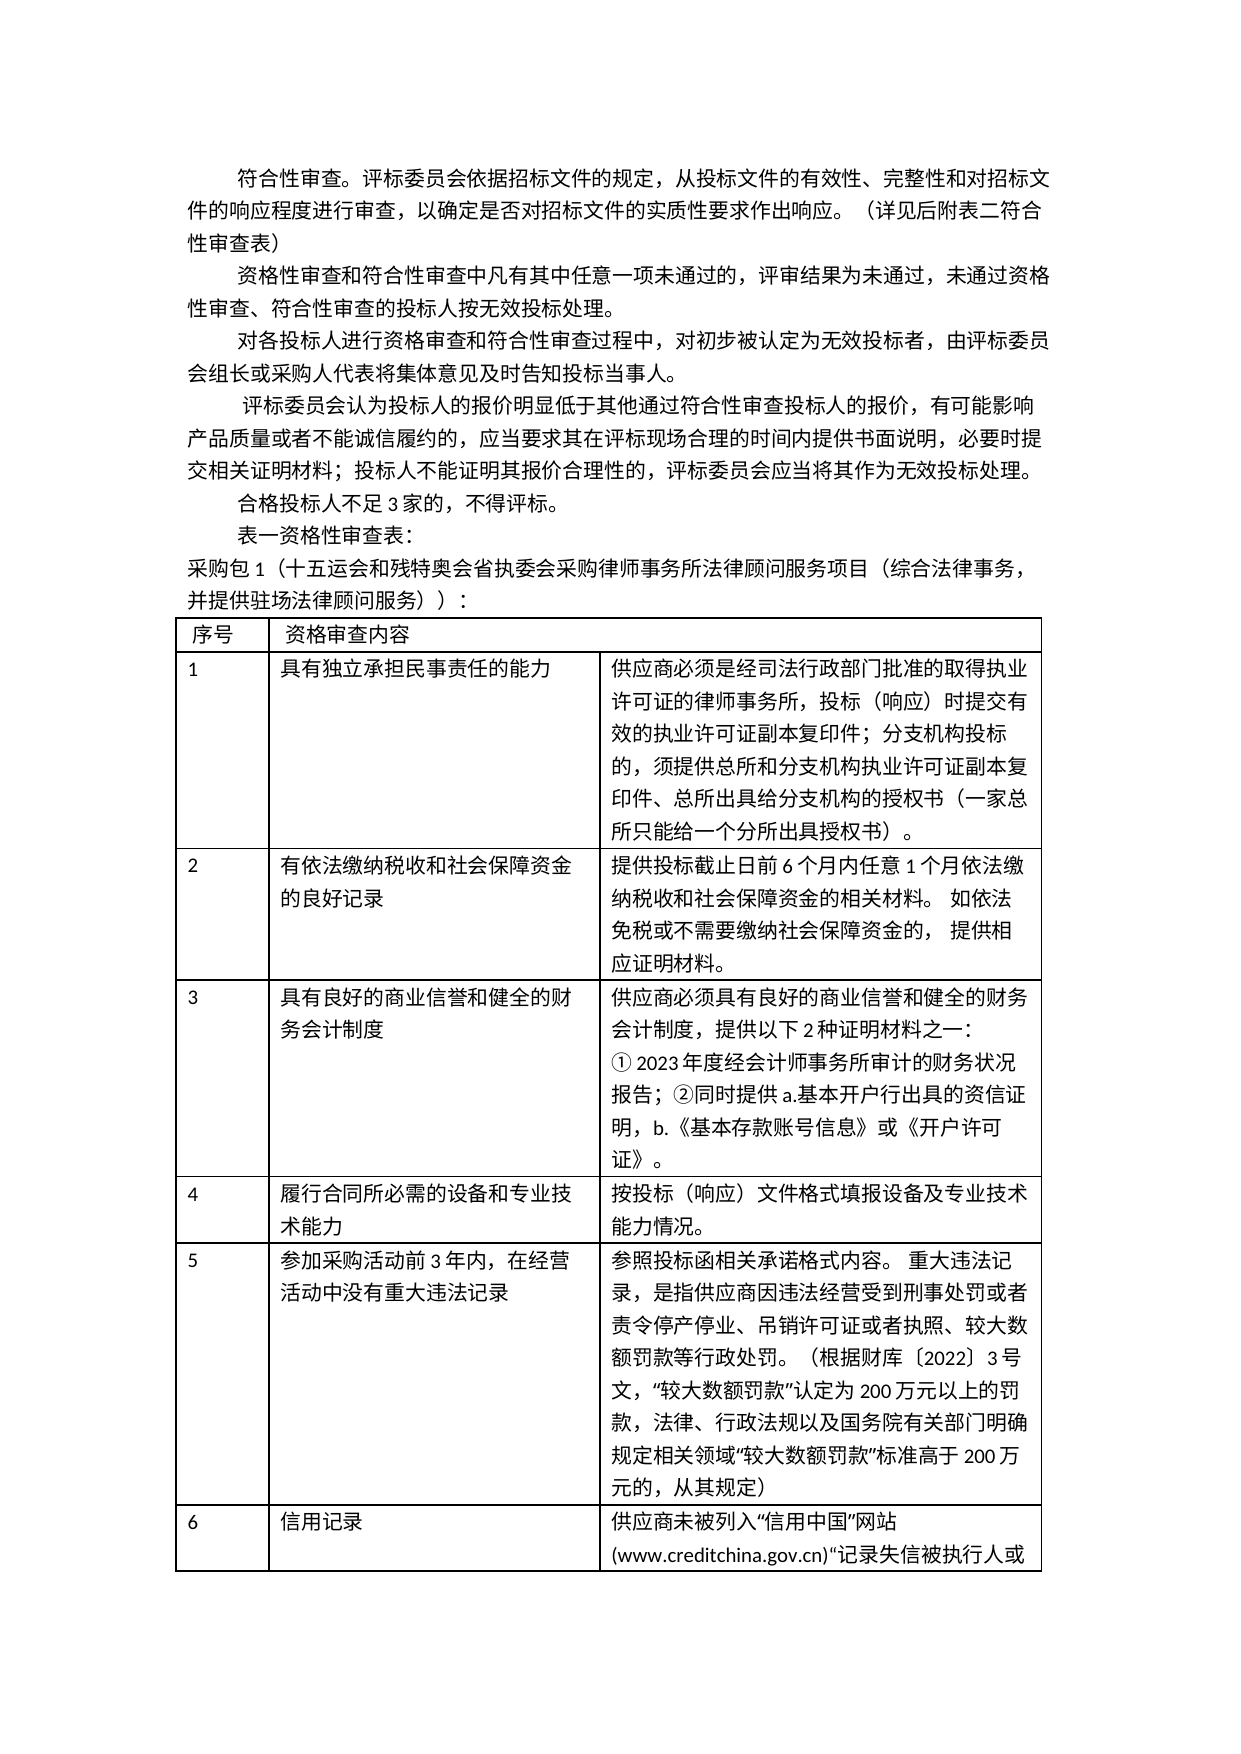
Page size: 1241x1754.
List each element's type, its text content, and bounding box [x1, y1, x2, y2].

text 对各投标人进行资格审查和符合性审查过程中，对初步被认定为无效投标者，由评标委员会组长或采购人代表将集体意见及时告知投标当事人。 [187, 324, 1053, 389]
table_cell 3 [177, 981, 268, 1176]
table_cell 参照投标函相关承诺格式内容。 重大违法记录，是指供应商因违法经营受到刑事处罚或者责令停产停业、吊销许可证或者执照、较大数额罚款等行政处罚。（根据财库〔2022〕3号文，“较大数额罚款”认定为200万元以上的罚款，法律、行政法规以及国务院有关部门明确规定相关领域“较大数额罚款”标准高于200万元的，从其规定） [601, 1244, 1041, 1504]
text 评标委员会认为投标人的报价明显低于其他通过符合性审查投标人的报价，有可能影响产品质量或者不能诚信履约的，应当要求其在评标现场合理的时间内提供书面说明，必要时提交相关证明材料；投标人不能证明其报价合理性的，评标委员会应当将其作为无效投标处理。 [187, 389, 1053, 487]
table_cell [601, 1506, 1041, 1570]
text 采购包1（十五运会和残特奥会省执委会采购律师事务所法律顾问服务项目（综合法律事务，并提供驻场法律顾问服务））： [187, 552, 1053, 617]
table_cell 信用记录 [270, 1506, 599, 1570]
table_cell 履行合同所必需的设备和专业技术能力 [270, 1177, 599, 1242]
table_cell 按投标（响应）文件格式填报设备及专业技术能力情况。 [601, 1177, 1041, 1242]
table_header 资格审查内容 [270, 619, 1041, 651]
table_cell 4 [177, 1177, 268, 1242]
table_cell 具有独立承担民事责任的能力 [270, 653, 599, 848]
table_cell 有依法缴纳税收和社会保障资金的良好记录 [270, 849, 599, 979]
text 表一资格性审查表： [187, 519, 1053, 552]
table_cell 5 [177, 1244, 268, 1504]
table_cell 1 [177, 653, 268, 848]
text 合格投标人不足3家的，不得评标。 [187, 487, 1053, 519]
table_cell 6 [177, 1506, 268, 1570]
text 资格性审查和符合性审查中凡有其中任意一项未通过的，评审结果为未通过，未通过资格性审查、符合性审查的投标人按无效投标处理。 [187, 259, 1053, 324]
table_cell 供应商必须是经司法行政部门批准的取得执业许可证的律师事务所，投标（响应）时提交有效的执业许可证副本复印件；分支机构投标的，须提供总所和分支机构执业许可证副本复印件、总所出具给分支机构的授权书（一家总所只能给一个分所出具授权书）。 [601, 653, 1041, 848]
table_cell 供应商必须具有良好的商业信誉和健全的财务会计制度，提供以下2种证明材料之一：①2023年度经会计师事务所审计的财务状况报告；②同时提供a.基本开户行出具的资信证明，b.《基本存款账号信息》或《开户许可证》。 [601, 981, 1041, 1176]
text 符合性审查。评标委员会依据招标文件的规定，从投标文件的有效性、完整性和对招标文件的响应程度进行审查，以确定是否对招标文件的实质性要求作出响应。（详见后附表二符合性审查表） [187, 162, 1053, 259]
table_cell 2 [177, 849, 268, 979]
table_cell 提供投标截止日前6个月内任意1个月依法缴纳税收和社会保障资金的相关材料。 如依法免税或不需要缴纳社会保障资金的， 提供相应证明材料。 [601, 849, 1041, 979]
table_cell 参加采购活动前3年内，在经营活动中没有重大违法记录 [270, 1244, 599, 1504]
table_header 序号 [177, 619, 268, 651]
table_cell 具有良好的商业信誉和健全的财务会计制度 [270, 981, 599, 1176]
